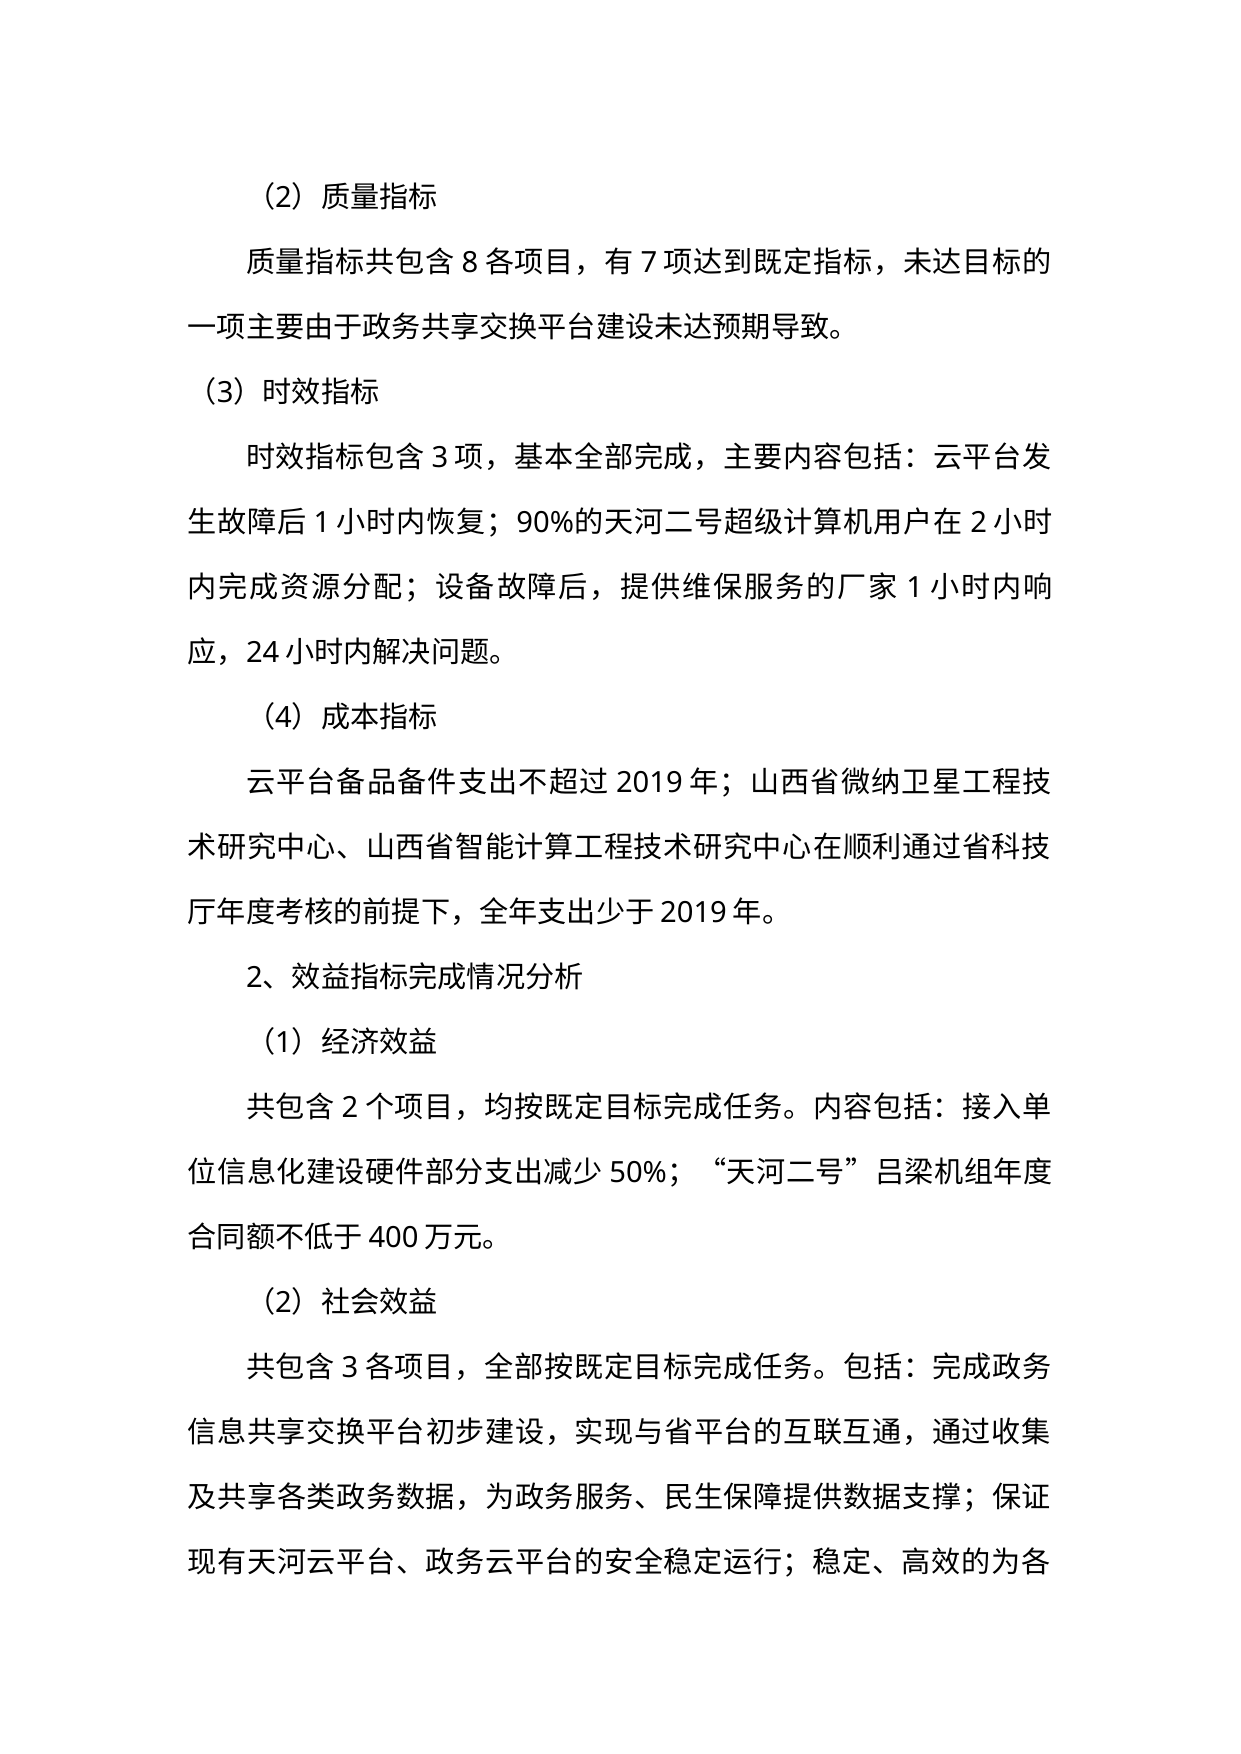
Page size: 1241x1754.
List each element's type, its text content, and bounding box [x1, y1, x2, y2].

list （3）时效指标 [187, 357, 1053, 422]
list 2、效益指标完成情况分析 [187, 942, 1053, 1007]
list 时效指标包含3项，基本全部完成，主要内容包括：云平台发生故障后1小时内恢复；90%的天河二号超级计算机用户在2小时内完成资源分配；设备故障后，提供维保服务的厂家1小时内响应，24小时内解决问题。 [187, 422, 1053, 682]
list （1）经济效益 [187, 1007, 1053, 1072]
list 云平台备品备件支出不超过2019年；山西省微纳卫星工程技术研究中心、山西省智能计算工程技术研究中心在顺利通过省科技厅年度考核的前提下，全年支出少于2019年。 [187, 747, 1053, 942]
list （4）成本指标 [187, 682, 1053, 747]
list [187, 1332, 1053, 1592]
list 共包含2个项目，均按既定目标完成任务。内容包括：接入单位信息化建设硬件部分支出减少50%；“天河二号”吕梁机组年度合同额不低于400万元。 [187, 1072, 1053, 1267]
list （2）社会效益 [187, 1267, 1053, 1332]
list （2）质量指标 [187, 162, 1053, 227]
list 质量指标共包含8各项目，有7项达到既定指标，未达目标的一项主要由于政务共享交换平台建设未达预期导致。 [187, 227, 1053, 357]
